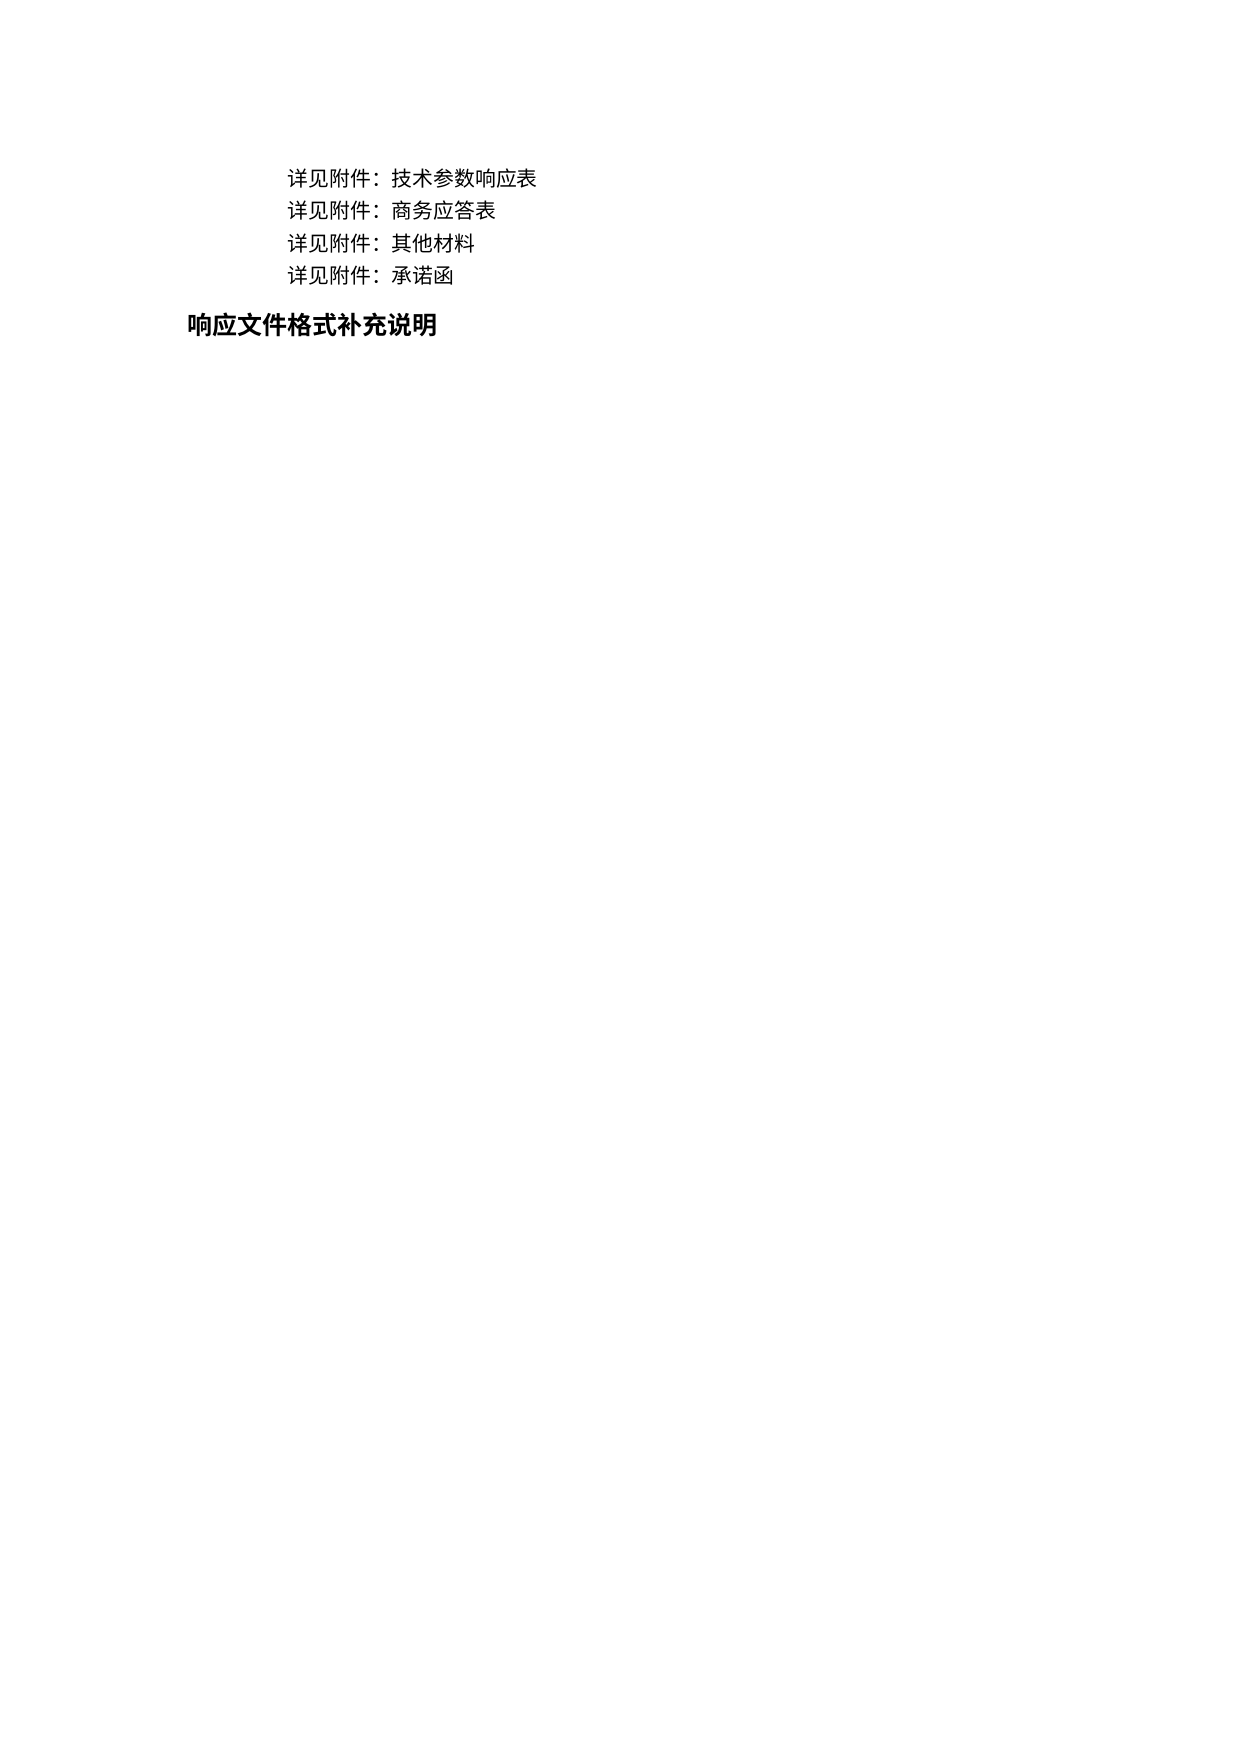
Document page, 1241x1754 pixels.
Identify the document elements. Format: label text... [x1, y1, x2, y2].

text 详见附件：技术参数响应表 [187, 162, 1053, 194]
text 详见附件：承诺函 [187, 259, 1053, 292]
text 详见附件：商务应答表 [187, 194, 1053, 227]
text 响应文件格式补充说明 [187, 292, 1053, 357]
text 详见附件：其他材料 [187, 227, 1053, 259]
